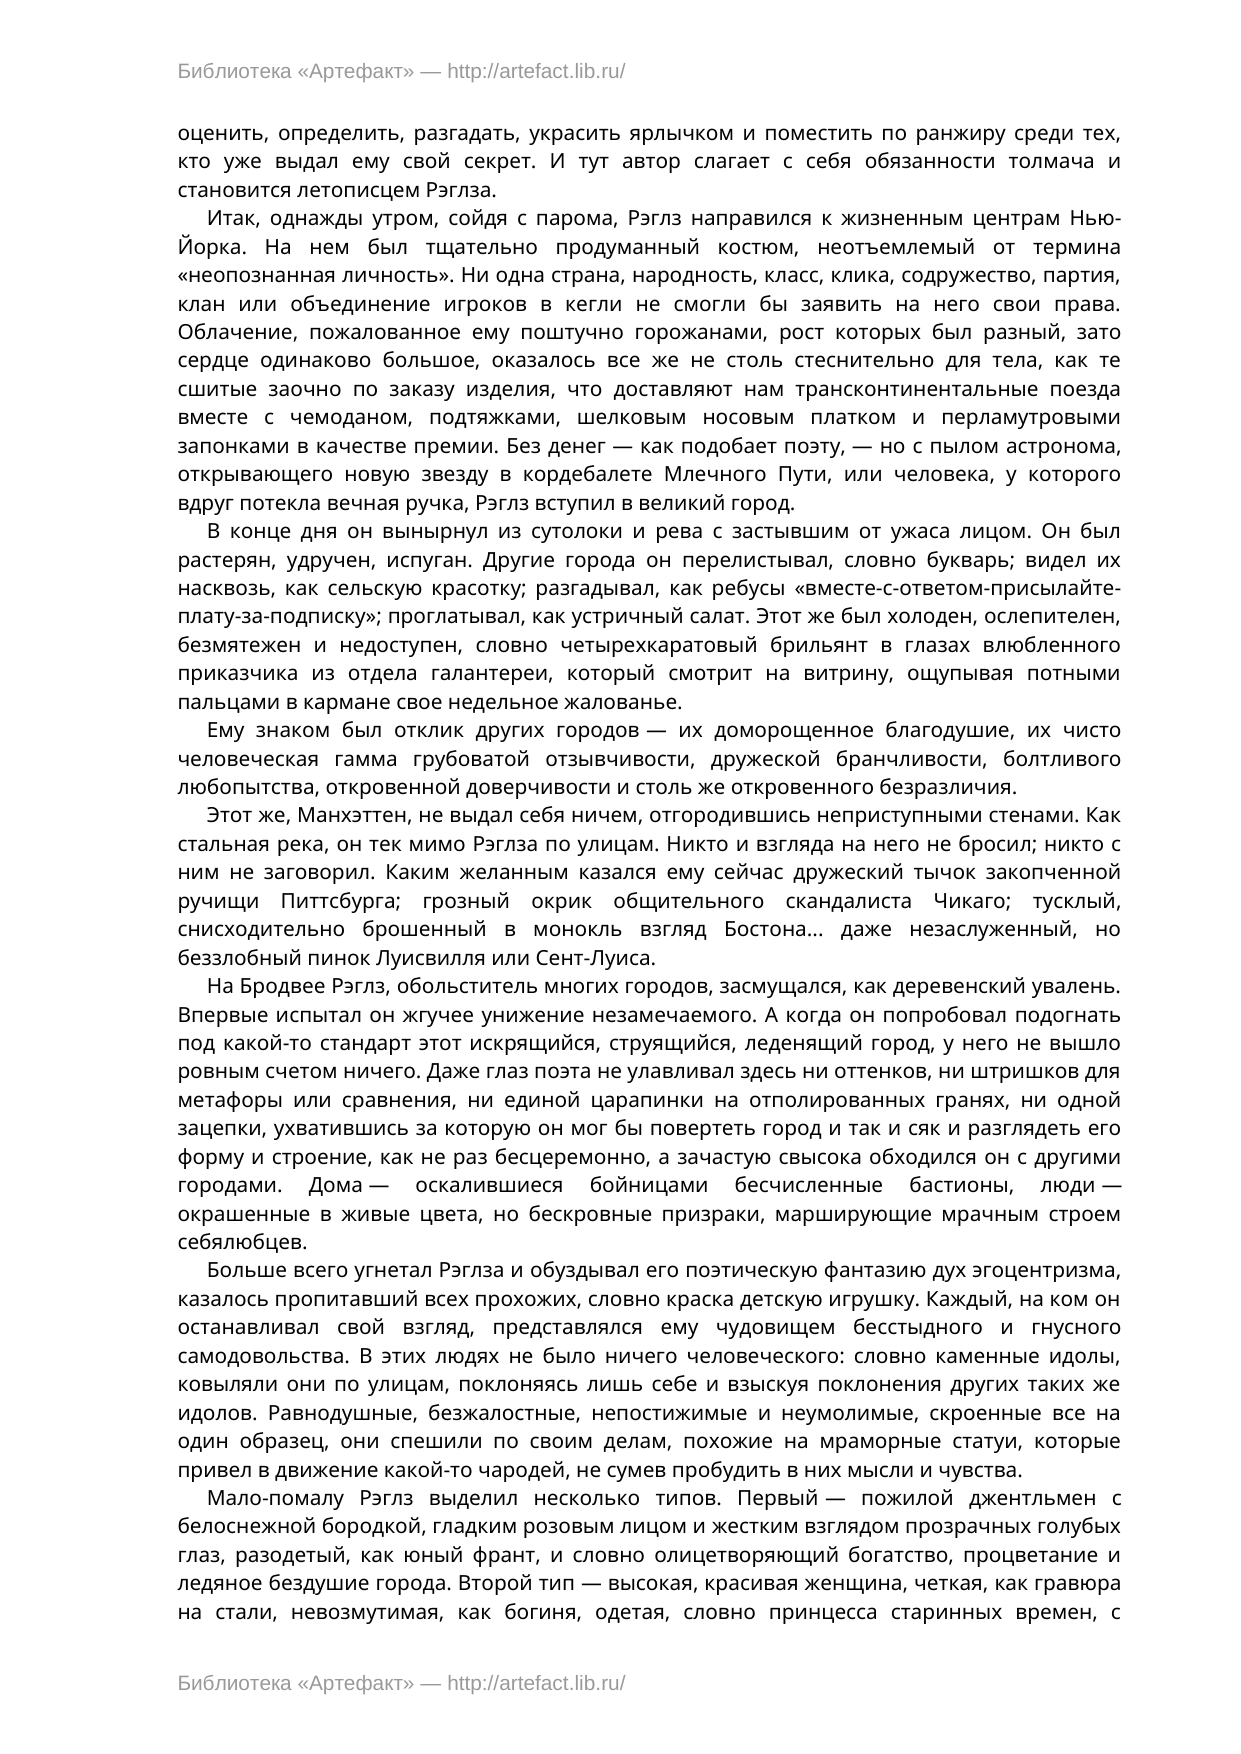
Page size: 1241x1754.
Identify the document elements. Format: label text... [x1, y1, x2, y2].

text Больше всего угнетал Рэглза и обуздывал его поэтическую фантазию дух эгоцентризма, казалось пропитавший всех прохожих, словно краска детскую игрушку. Каждый, на ком он останавливал свой взгляд, представлялся ему чудовищем бесстыдного и гнусного самодовольства. В этих людях не было ничего человеческого: словно каменные идолы, ковыляли они по улицам, поклоняясь лишь себе и взыскуя поклонения других таких же идолов. Равнодушные, безжалостные, непостижимые и неумолимые, скроенные все на один образец, они спешили по своим делам, похожие на мраморные статуи, которые привел в движение какой-то чародей, не сумев пробудить в них мысли и чувства. [177, 1256, 1122, 1483]
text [177, 1483, 1122, 1625]
text На Бродвее Рэглз, обольститель многих городов, засмущался, как деревенский увалень. Впервые испытал он жгучее унижение незамечаемого. А когда он попробовал подогнать под какой-то стандарт этот искрящийся, струящийся, леденящий город, у него не вышло ровным счетом ничего. Даже глаз поэта не улавливал здесь ни оттенков, ни штришков для метафоры или сравнения, ни единой царапинки на отполированных гранях, ни одной зацепки, ухватившись за которую он мог бы повертеть город и так и сяк и разглядеть его форму и строение, как не раз бесцеремонно, а зачастую свысока обходился он с другими городами. Дома — оскалившиеся бойницами бесчисленные бастионы, люди — окрашенные в живые цвета, но бескровные призраки, марширующие мрачным строем себялюбцев. [177, 971, 1122, 1256]
text Этот же, Манхэттен, не выдал себя ничем, отгородившись неприступными стенами. Как стальная река, он тек мимо Рэглза по улицам. Никто и взгляда на него не бросил; никто с ним не заговорил. Каким желанным казался ему сейчас дружеский тычок закопченной ручищи Питтсбурга; грозный окрик общительного скандалиста Чикаго; тусклый, снисходительно брошенный в монокль взгляд Бостона... даже незаслуженный, но беззлобный пинок Луисвилля или Сент-Луиса. [177, 801, 1122, 971]
text Итак, однажды утром, сойдя с парома, Рэглз направился к жизненным центрам Нью-Йорка. На нем был тщательно продуманный костюм, неотъемлемый от термина «неопознанная личность». Ни одна страна, народность, класс, клика, содружество, партия, клан или объединение игроков в кегли не смогли бы заявить на него свои права. Облачение, пожалованное ему поштучно горожанами, рост которых был разный, зато сердце одинаково большое, оказалось все же не столь стеснительно для тела, как те сшитые заочно по заказу изделия, что доставляют нам трансконтинентальные поезда вместе с чемоданом, подтяжками, шелковым носовым платком и перламутровыми запонками в качестве премии. Без денег — как подобает поэту, — но с пылом астронома, открывающего новую звезду в кордебалете Млечного Пути, или человека, у которого вдруг потекла вечная ручка, Рэглз вступил в великий город. [177, 203, 1122, 516]
text Ему знаком был отклик других городов — их доморощенное благодушие, их чисто человеческая гамма грубоватой отзывчивости, дружеской бранчливости, болтливого любопытства, откровенной доверчивости и столь же откровенного безразличия. [177, 715, 1122, 801]
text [177, 118, 1122, 203]
text В конце дня он вынырнул из сутолоки и рева с застывшим от ужаса лицом. Он был растерян, удручен, испуган. Другие города он перелистывал, словно букварь; видел их насквозь, как сельскую красотку; разгадывал, как ребусы «вместе-с-ответом-присылайте-плату-за-подписку»; проглатывал, как устричный салат. Этот же был холоден, ослепителен, безмятежен и недоступен, словно четырехкаратовый брильянт в глазах влюбленного приказчика из отдела галантереи, который смотрит на витрину, ощупывая потными пальцами в кармане свое недельное жалованье. [177, 516, 1122, 715]
